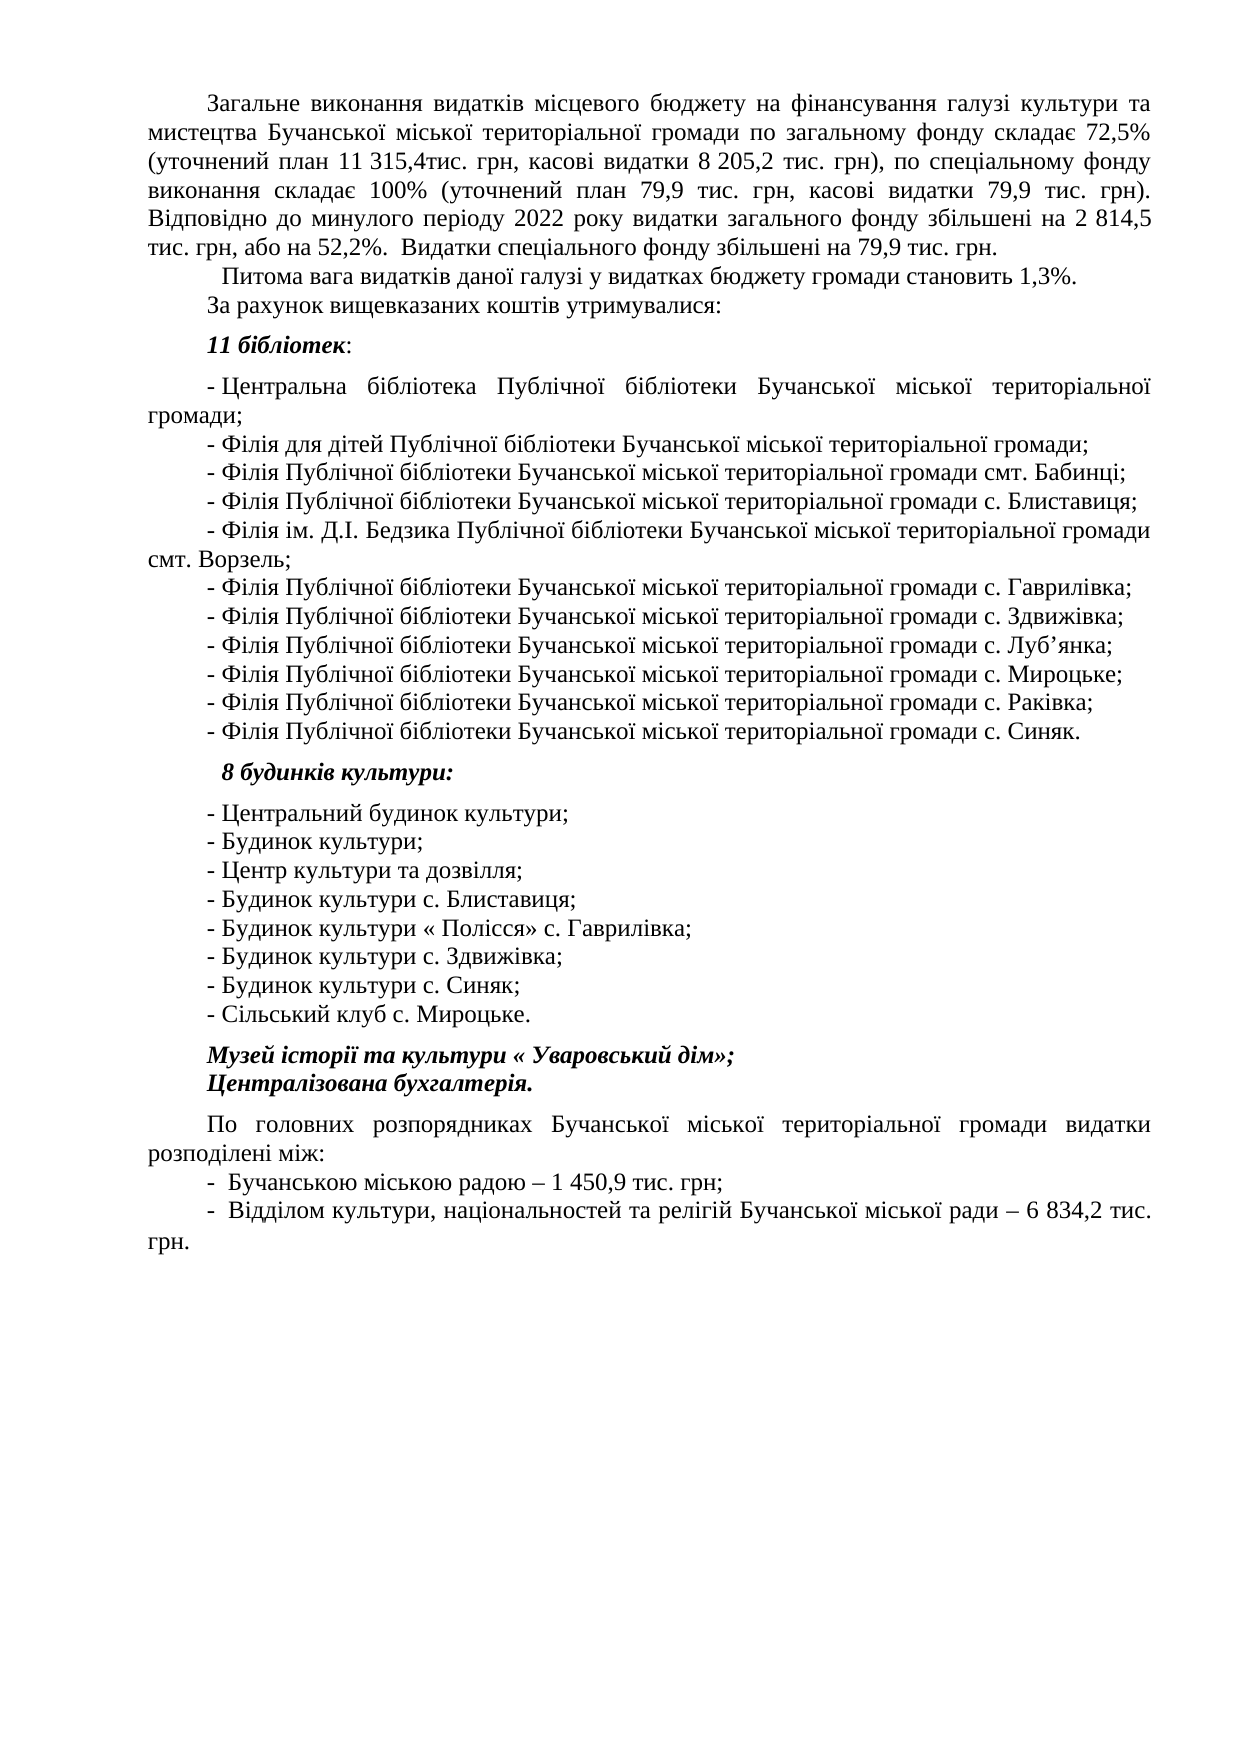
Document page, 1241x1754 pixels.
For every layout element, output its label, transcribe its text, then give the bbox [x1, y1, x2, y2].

text По головних розпорядниках Бучанської міської територіальної громади видатки розподілені між: [148, 1109, 1152, 1167]
list Сільський клуб с. Мироцьке. [148, 999, 1152, 1028]
list Філія Публічної бібліотеки Бучанської міської територіальної громади с. Гаврилівка; [148, 572, 1152, 601]
text 11 бібліотек: [148, 331, 1152, 359]
text Питома вага видатків даної галузі у видатках бюджету громади становить 1,3%. [148, 261, 1152, 290]
list Філія Публічної бібліотеки Бучанської міської територіальної громади с. Синяк. [148, 716, 1152, 745]
list Філія Публічної бібліотеки Бучанської міської територіальної громади смт. Бабинці; [148, 457, 1152, 486]
list Будинок культури « Полісся» с. Гаврилівка; [148, 913, 1152, 941]
list Будинок культури с. Синяк; [148, 970, 1152, 999]
list Центр культури та дозвілля; [148, 855, 1152, 884]
list Філія Публічної бібліотеки Бучанської міської територіальної громади с. Здвижівка; [148, 601, 1152, 630]
list Будинок культури с. Блиставиця; [148, 884, 1152, 913]
list Філія ім. Д.І. Бедзика Публічної бібліотеки Бучанської міської територіальної громади смт. Ворзель; [148, 515, 1152, 572]
list Будинок культури с. Здвижівка; [148, 941, 1152, 970]
text Загальне виконання видатків місцевого бюджету на фінансування галузі культури та мистецтва Бучанської міської територіальної громади по загальному фонду складає 72,5% (уточнений план 11 315,4тис. грн, касові видатки 8 205,2 тис. грн), по спеціальному фонду виконання складає 100% (уточнений план 79,9 тис. грн, касові видатки 79,9 тис. грн). Відповідно до минулого періоду 2022 року видатки загального фонду збільшені на 2 814,5 тис. грн, або на 52,2%. Видатки спеціального фонду збільшені на 79,9 тис. грн. [148, 88, 1152, 261]
list Філія Публічної бібліотеки Бучанської міської територіальної громади с. Мироцьке; [148, 659, 1152, 687]
list Філія для дітей Публічної бібліотеки Бучанської міської територіальної громади; [148, 429, 1152, 457]
text Централізована бухгалтерія. [148, 1068, 1152, 1097]
list Філія Публічної бібліотеки Бучанської міської територіальної громади с. Блиставиця; [148, 486, 1152, 515]
list Центральна бібліотека Публічної бібліотеки Бучанської міської територіальної громади; [148, 371, 1152, 429]
list Центральний будинок культури; [148, 798, 1152, 826]
text 8 будинків культури: [148, 757, 1152, 786]
text Музей історії та культури « Уваровський дім»; [148, 1040, 1152, 1068]
list Відділом культури, національностей та релігій Бучанської міської ради – 6 834,2 тис. грн. [148, 1195, 1152, 1255]
list Будинок культури; [148, 826, 1152, 855]
list Бучанською міською радою – 1 450,9 тис. грн; [148, 1167, 1152, 1195]
list Філія Публічної бібліотеки Бучанської міської територіальної громади с. Луб’янка; [148, 630, 1152, 659]
list Філія Публічної бібліотеки Бучанської міської територіальної громади с. Раківка; [148, 687, 1152, 716]
text За рахунок вищевказаних коштів утримувалися: [148, 290, 1152, 318]
